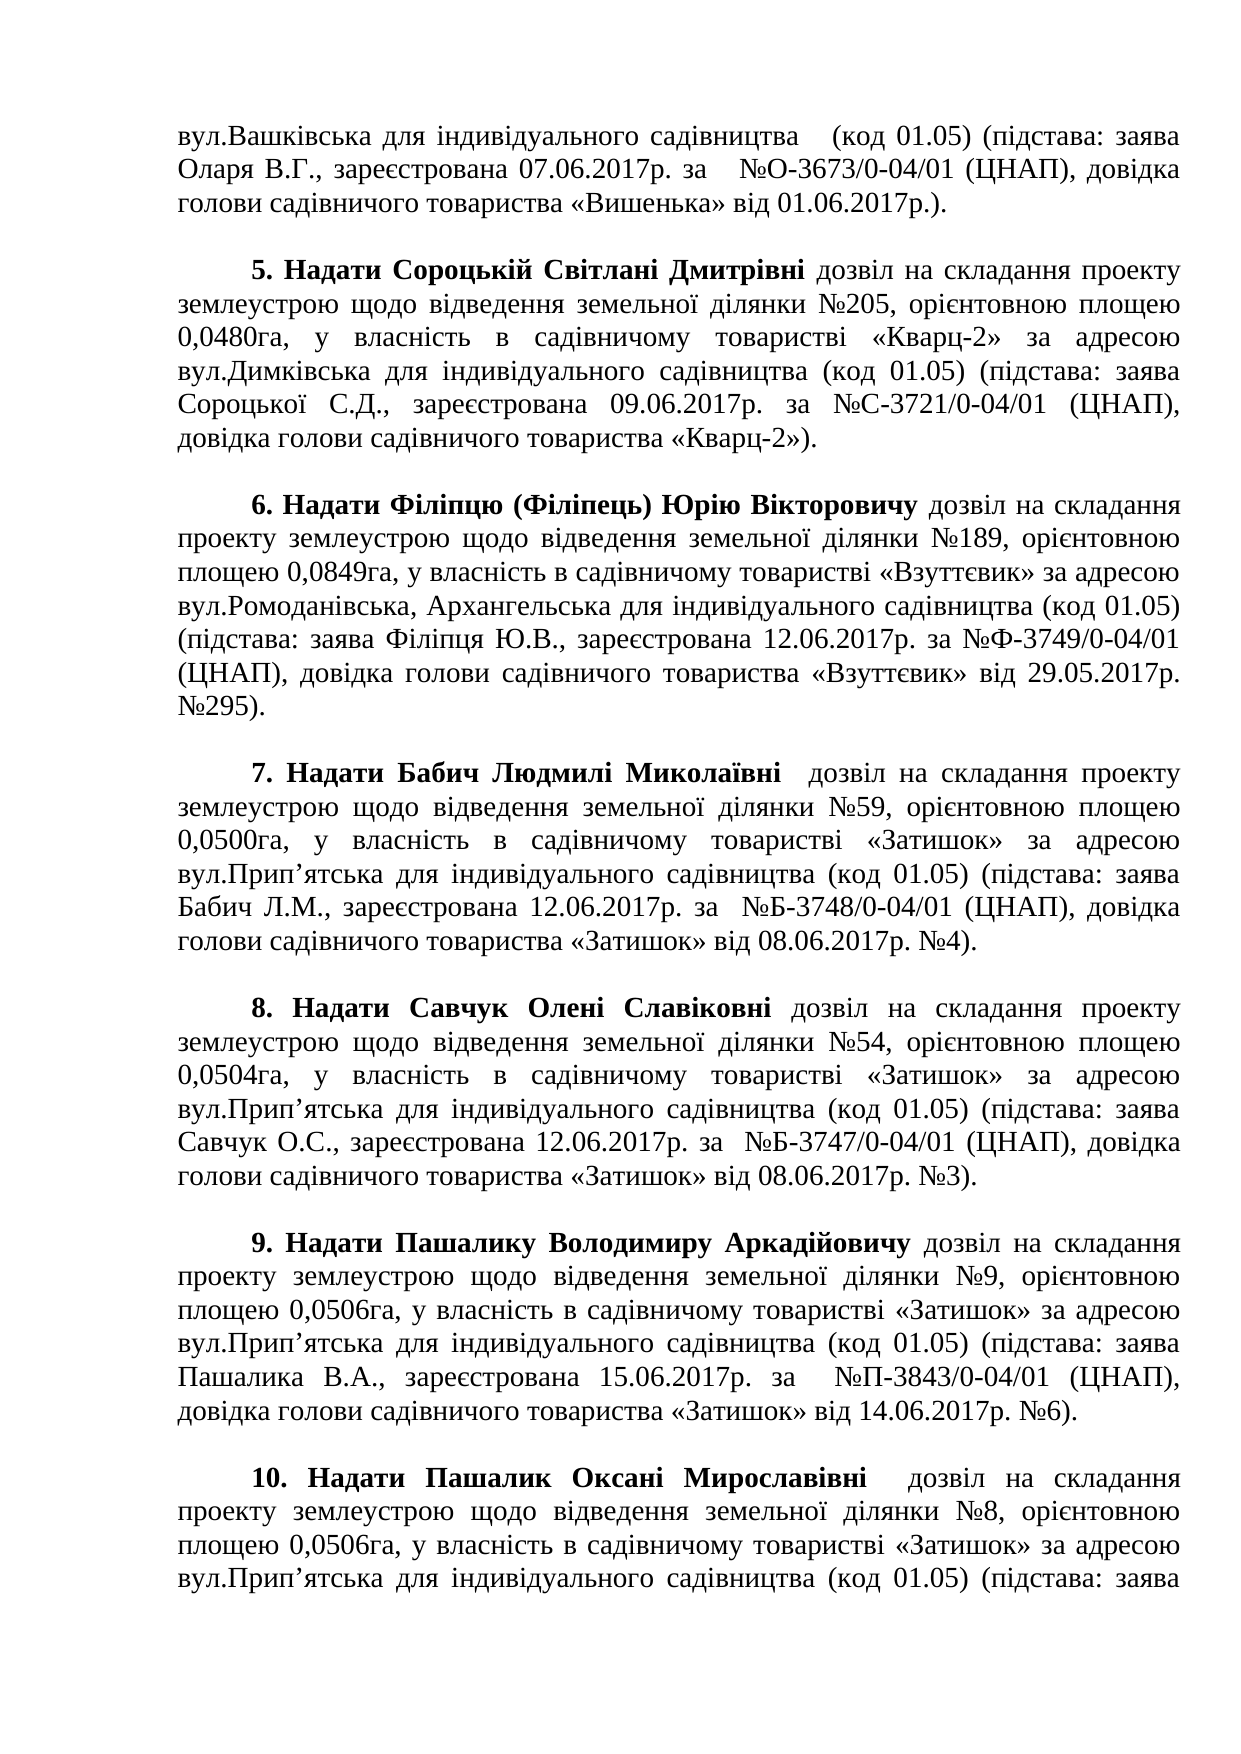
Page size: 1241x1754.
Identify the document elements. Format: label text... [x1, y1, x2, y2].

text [177, 118, 1181, 219]
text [177, 1460, 1181, 1594]
text 7. Надати Бабич Людмилі Миколаївні дозвіл на складання проекту землеустрою щодо відведення земельної ділянки №59, орієнтовною площею 0,0500га, у власність в садівничому товаристві «Затишок» за адресою вул.Прип’ятська для індивідуального садівництва (код 01.05) (підстава: заява Бабич Л.М., зареєстрована 12.06.2017р. за №Б-3748/0-04/01 (ЦНАП), довідка голови садівничого товариства «Затишок» від 08.06.2017р. №4). [177, 755, 1181, 957]
text 6. Надати Філіпцю (Філіпець) Юрію Вікторовичу дозвіл на складання проекту землеустрою щодо відведення земельної ділянки №189, орієнтовною площею 0,0849га, у власність в садівничому товаристві «Взуттєвик» за адресою вул.Ромоданівська, Архангельська для індивідуального садівництва (код 01.05) (підстава: заява Філіпця Ю.В., зареєстрована 12.06.2017р. за №Ф-3749/0-04/01 (ЦНАП), довідка голови садівничого товариства «Взуттєвик» від 29.05.2017р. №295). [177, 487, 1181, 722]
text 8. Надати Савчук Олені Славіковні дозвіл на складання проекту землеустрою щодо відведення земельної ділянки №54, орієнтовною площею 0,0504га, у власність в садівничому товаристві «Затишок» за адресою вул.Прип’ятська для індивідуального садівництва (код 01.05) (підстава: заява Савчук О.С., зареєстрована 12.06.2017р. за №Б-3747/0-04/01 (ЦНАП), довідка голови садівничого товариства «Затишок» від 08.06.2017р. №3). [177, 990, 1181, 1191]
text 9. Надати Пашалику Володимиру Аркадійовичу дозвіл на складання проекту землеустрою щодо відведення земельної ділянки №9, орієнтовною площею 0,0506га, у власність в садівничому товаристві «Затишок» за адресою вул.Прип’ятська для індивідуального садівництва (код 01.05) (підстава: заява Пашалика В.А., зареєстрована 15.06.2017р. за №П-3843/0-04/01 (ЦНАП), довідка голови садівничого товариства «Затишок» від 14.06.2017р. №6). [177, 1225, 1181, 1426]
text 5. Надати Сороцькій Світлані Дмитрівні дозвіл на складання проекту землеустрою щодо відведення земельної ділянки №205, орієнтовною площею 0,0480га, у власність в садівничому товаристві «Кварц-2» за адресою вул.Димківська для індивідуального садівництва (код 01.05) (підстава: заява Сороцької С.Д., зареєстрована 09.06.2017р. за №С-3721/0-04/01 (ЦНАП), довідка голови садівничого товариства «Кварц-2»). [177, 252, 1181, 453]
